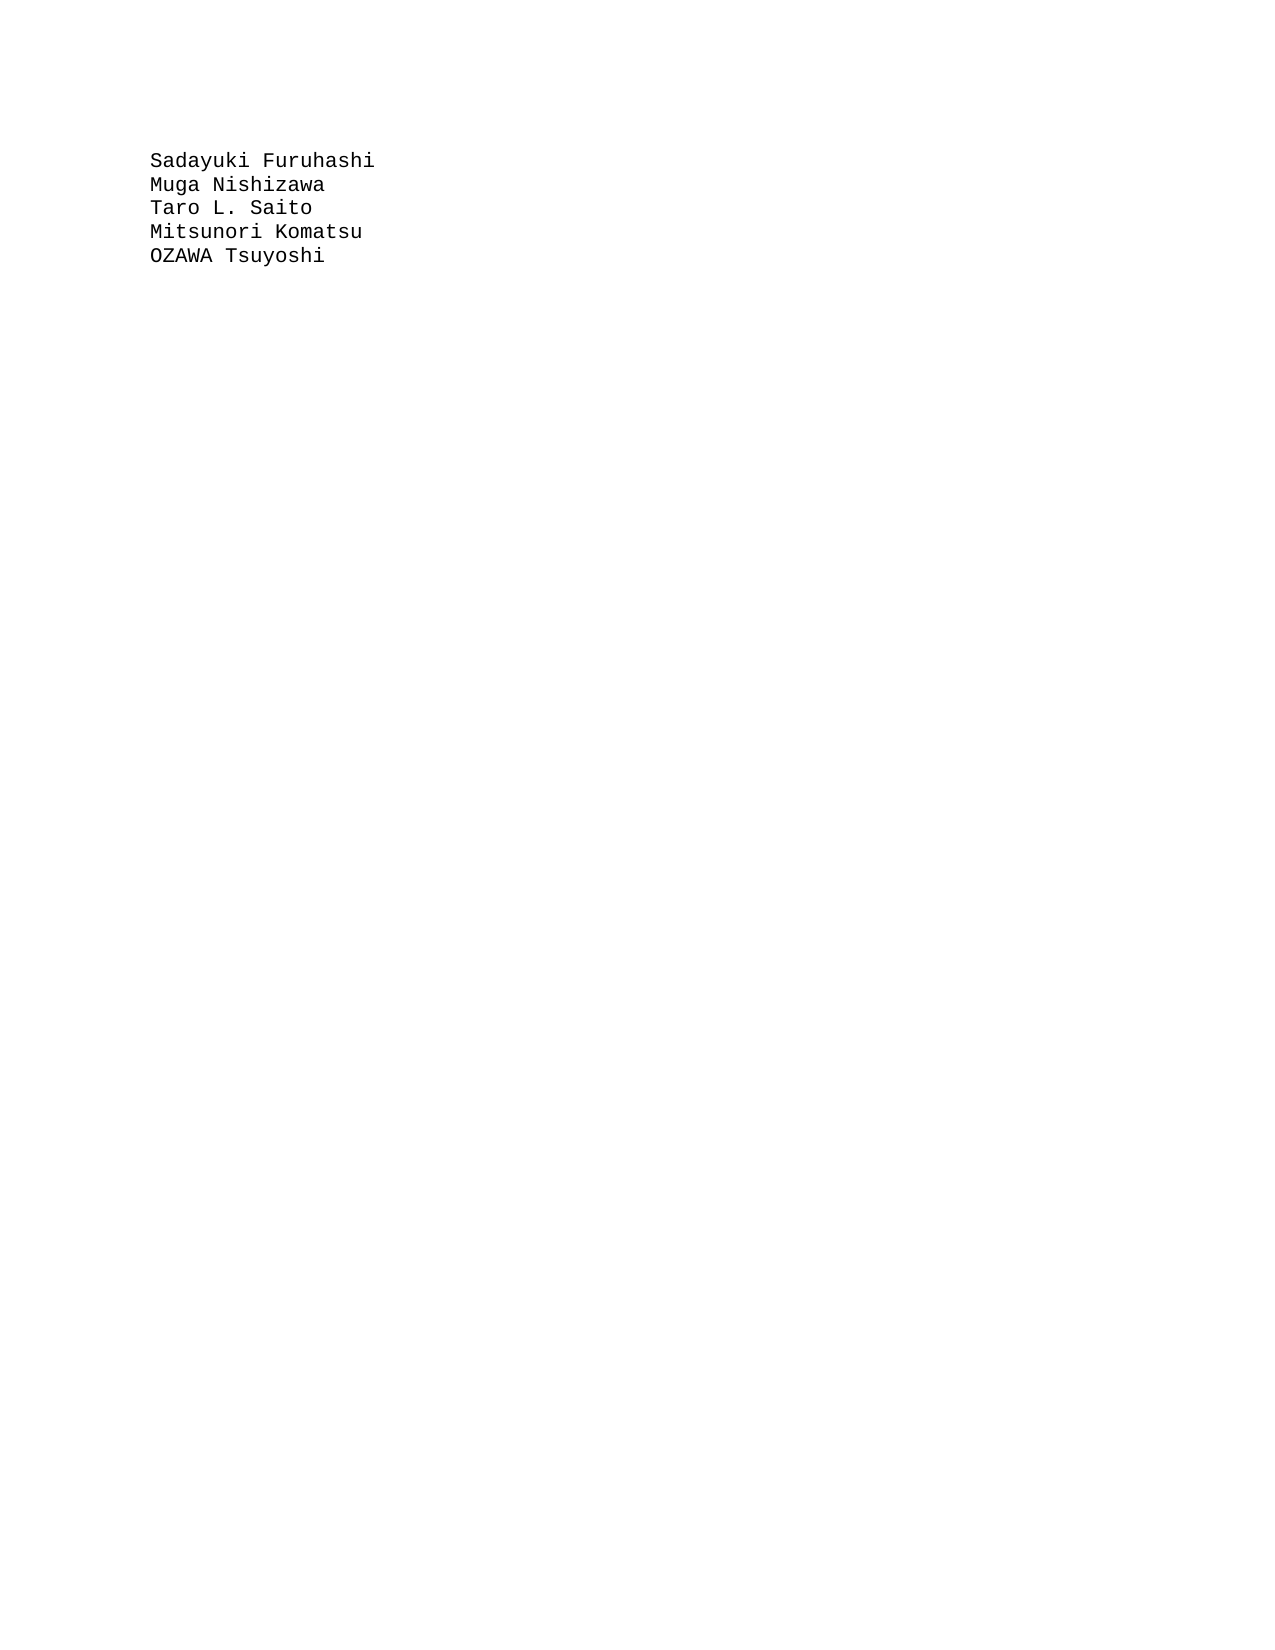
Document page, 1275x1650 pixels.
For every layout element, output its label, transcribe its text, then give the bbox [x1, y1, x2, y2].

text Muga Nishizawa [150, 174, 1125, 197]
text Sadayuki Furuhashi [150, 150, 1125, 174]
text Mitsunori Komatsu [150, 221, 1125, 244]
text Taro L. Saito [150, 197, 1125, 221]
text OZAWA Tsuyoshi [150, 244, 1125, 268]
